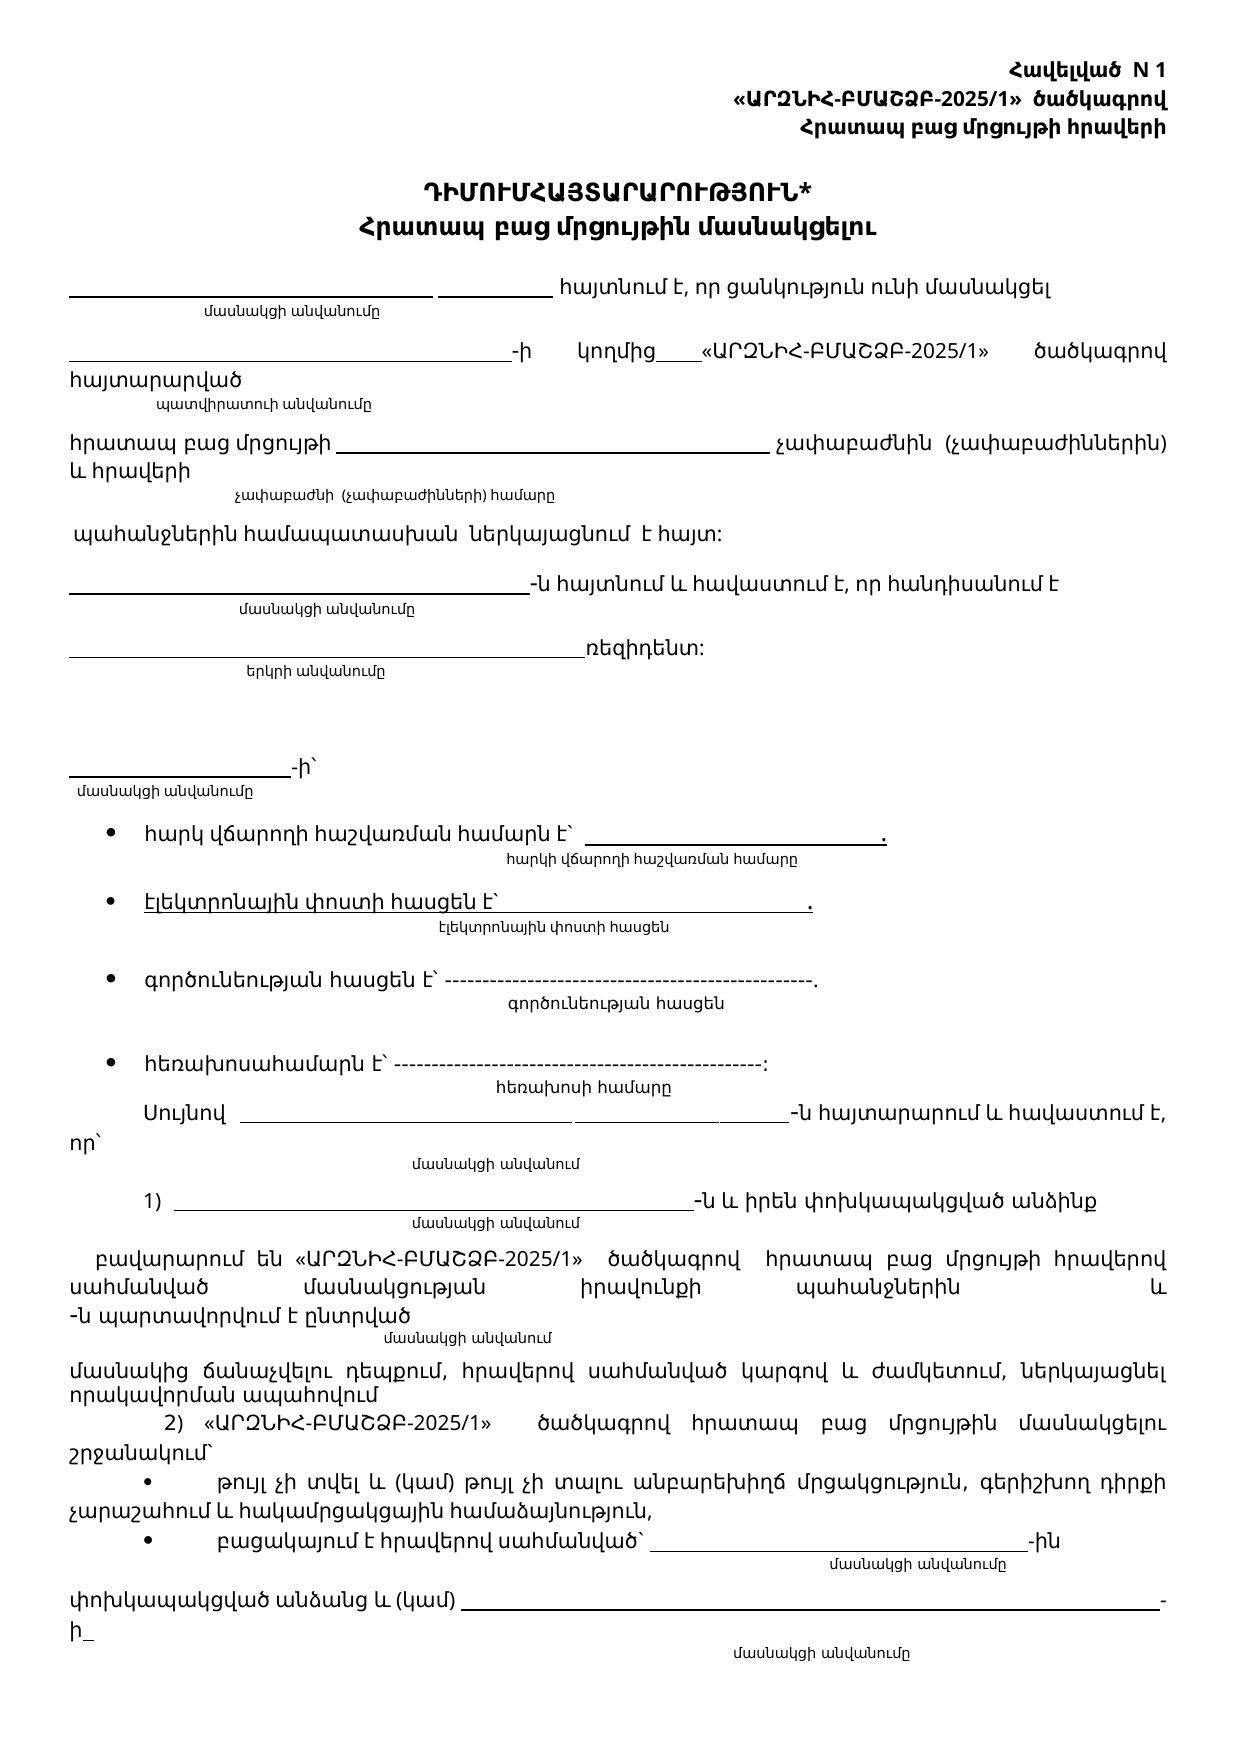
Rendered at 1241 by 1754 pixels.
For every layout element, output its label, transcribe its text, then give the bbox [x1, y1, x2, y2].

text մասնակցի անվանումը [69, 1644, 1167, 1673]
list բացակայում է հրավերով սահմանված` -ին [69, 1524, 1167, 1556]
text պահանջներին համապատասխան ներկայացնում է հայտ: [69, 519, 1167, 547]
text պատվիրատուի անվանումը [69, 394, 1167, 428]
text ԴԻՄՈՒՄՀԱՅՏԱՐԱՐՈՒԹՅՈՒՆ* [69, 175, 1167, 209]
text 1) -ն և իրեն փոխկապակցված անձինք [69, 1185, 1167, 1214]
text հեռախոսի համարը [69, 1078, 1167, 1097]
list գործունեության հասցեն է՝ -------------------------------------------------. [107, 965, 1167, 994]
text Հրատապ բաց մրցույթի հրավերի [69, 112, 1167, 141]
text բավարարում են «ԱՐԶՆԻՀ-ԲՄԱՇՁԲ-2025/1» ծածկագրով հրատապ բաց մրցույթի հրավերով սահմանված մասնակցության իրավունքի պահանջներին և -ն պարտավորվում է ընտրված [69, 1244, 1167, 1330]
text 2) «ԱՐԶՆԻՀ-ԲՄԱՇՁԲ-2025/1» ծածկագրով հրատապ բաց մրցույթին մասնակցելու շրջանակում` [69, 1408, 1167, 1467]
text Հավելված N 1 [69, 56, 1167, 84]
text հարկի վճարողի հաշվառման համարը [69, 849, 1167, 883]
text փոխկապակցված անձանց և (կամ) -ի [69, 1585, 1167, 1644]
list էլեկտրոնային փոստի հասցեն է` . [107, 883, 1167, 917]
text երկրի անվանումը [69, 661, 1167, 695]
text հայտնում է, որ ցանկություն ունի մասնակցել [69, 272, 1167, 300]
text «ԱՐԶՆԻՀ-ԲՄԱՇՁԲ-2025/1» ծածկագրով [69, 84, 1167, 112]
text մասնակցի անվանում [69, 1330, 1167, 1359]
list թույլ չի տվել և (կամ) թույլ չի տալու անբարեխիղճ մրցակցություն, գերիշխող դիրքի չարաշահում և հակամրցակցային համաձայնություն, [69, 1467, 1167, 1524]
text Սույնով -ն հայտարարում և հավաստում է, որ՝ [69, 1097, 1167, 1156]
text հրատապ բաց մրցույթի չափաբաժնին (չափաբաժիններին) և հրավերի [69, 428, 1167, 485]
subtitle Հրատապ բաց մրցույթին մասնակցելու [69, 209, 1167, 243]
text չափաբաժնի (չափաբաժինների) համարը [69, 485, 1167, 519]
text գործունեության հասցեն [69, 994, 1167, 1013]
text -ի՝ [69, 752, 1167, 781]
text մասնակցի անվանում [69, 1156, 1167, 1185]
text ռեզիդենտ: [69, 633, 1167, 661]
text մասնակցի անվանում [69, 1214, 1167, 1244]
list հեռախոսահամարն է՝ -------------------------------------------------: [107, 1049, 1167, 1078]
text մասնակցի անվանումը [69, 781, 1167, 815]
text մասնակցի անվանումը [69, 1556, 1167, 1585]
text մասնակից ճանաչվելու դեպքում, հրավերով սահմանված կարգով և ժամկետում, ներկայացնել որակավորման ապահովում [69, 1359, 1167, 1408]
text -ի կողմից «ԱՐԶՆԻՀ-ԲՄԱՇՁԲ-2025/1» ծածկագրով հայտարարված [69, 334, 1167, 394]
text մասնակցի անվանումը [69, 300, 1167, 334]
text -ն հայտնում և հավաստում է, որ հանդիսանում է [69, 564, 1167, 598]
text էլեկտրոնային փոստի հասցեն [69, 917, 1167, 951]
text մասնակցի անվանումը [69, 598, 1167, 633]
list հարկ վճարողի հաշվառման համարն է` . [107, 815, 1167, 849]
